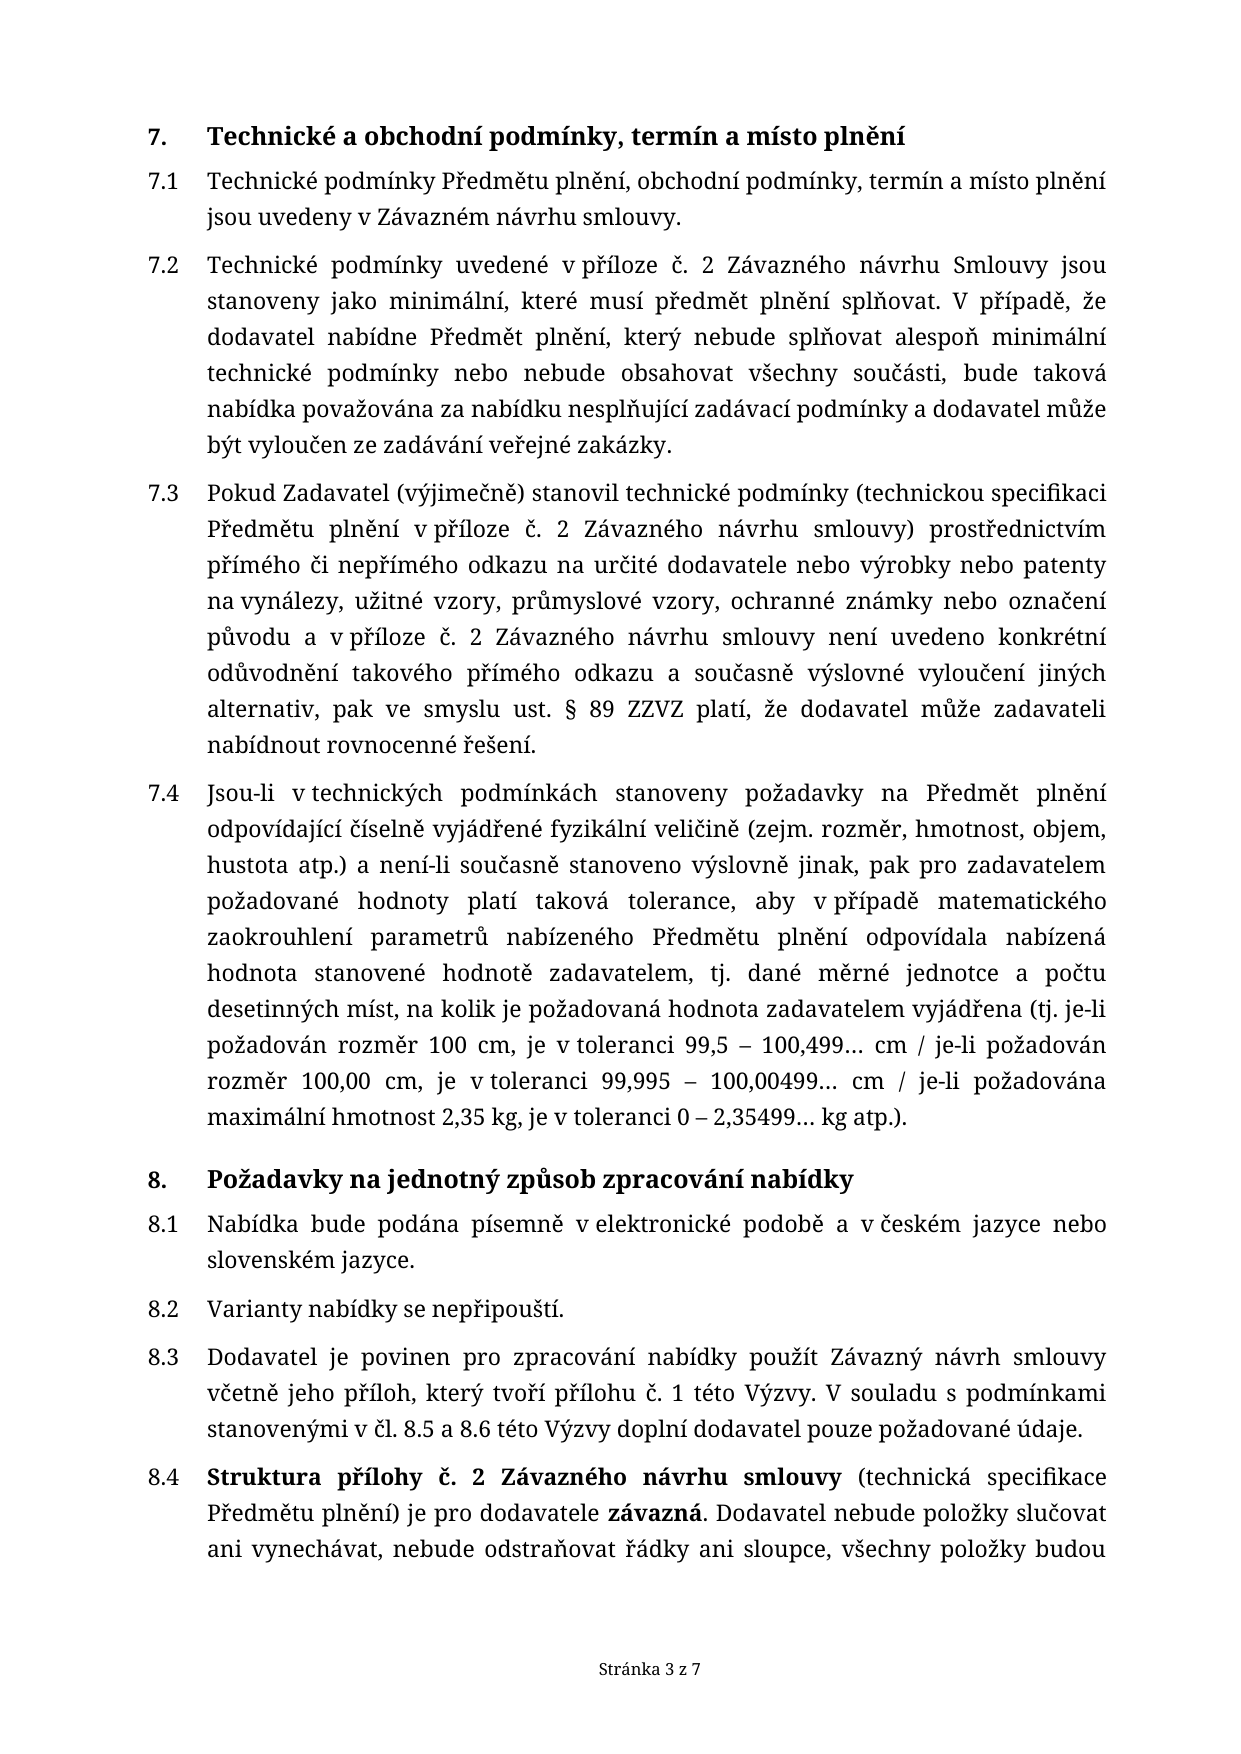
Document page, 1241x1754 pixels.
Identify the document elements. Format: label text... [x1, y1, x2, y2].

list Jsou-li v technických podmínkách stanoveny požadavky na Předmět plnění odpovídající číselně vyjádřené fyzikální veličině (zejm. rozměr, hmotnost, objem, hustota atp.) a není-li současně stanoveno výslovně jinak, pak pro zadavatelem požadované hodnoty platí taková tolerance, aby v případě matematického zaokrouhlení parametrů nabízeného Předmětu plnění odpovídala nabízená hodnota stanovené hodnotě zadavatelem, tj. dané měrné jednotce a počtu desetinných míst, na kolik je požadovaná hodnota zadavatelem vyjádřena (tj. je-li požadován rozměr 100 cm, je v toleranci 99,5 – 100,499… cm / je-li požadován rozměr 100,00 cm, je v toleranci 99,995 – 100,00499… cm / je-li požadována maximální hmotnost 2,35 kg, je v toleranci 0 – 2,35499… kg atp.). [148, 777, 1107, 1132]
list Pokud Zadavatel (výjimečně) stanovil technické podmínky (technickou specifikaci Předmětu plnění v příloze č. 2 Závazného návrhu smlouvy) prostřednictvím přímého či nepřímého odkazu na určité dodavatele nebo výrobky nebo patenty na vynálezy, užitné vzory, průmyslové vzory, ochranné známky nebo označení původu a v příloze č. 2 Závazného návrhu smlouvy není uvedeno konkrétní odůvodnění takového přímého odkazu a současně výslovné vyloučení jiných alternativ, pak ve smyslu ust. § 89 ZZVZ platí, že dodavatel může zadavateli nabídnout rovnocenné řešení. [148, 477, 1107, 760]
list Dodavatel je povinen pro zpracování nabídky použít Závazný návrh smlouvy včetně jeho příloh, který tvoří přílohu č. 1 této Výzvy. V souladu s podmínkami stanovenými v čl. 8.5 a 8.6 této Výzvy doplní dodavatel pouze požadované údaje. [148, 1341, 1107, 1444]
list Varianty nabídky se nepřipouští. [148, 1292, 1107, 1324]
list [148, 1461, 1107, 1564]
subtitle Technické a obchodní podmínky, termín a místo plnění [148, 118, 1107, 152]
list Technické podmínky Předmětu plnění, obchodní podmínky, termín a místo plnění jsou uvedeny v Závazném návrhu smlouvy. [148, 165, 1107, 232]
subtitle Požadavky na jednotný způsob zpracování nabídky [148, 1162, 1107, 1196]
list Technické podmínky uvedené v příloze č. 2 Závazného návrhu Smlouvy jsou stanoveny jako minimální, které musí předmět plnění splňovat. V případě, že dodavatel nabídne Předmět plnění, který nebude splňovat alespoň minimální technické podmínky nebo nebude obsahovat všechny součásti, bude taková nabídka považována za nabídku nesplňující zadávací podmínky a dodavatel může být vyloučen ze zadávání veřejné zakázky. [148, 249, 1107, 460]
list Nabídka bude podána písemně v elektronické podobě a v českém jazyce nebo slovenském jazyce. [148, 1208, 1107, 1275]
